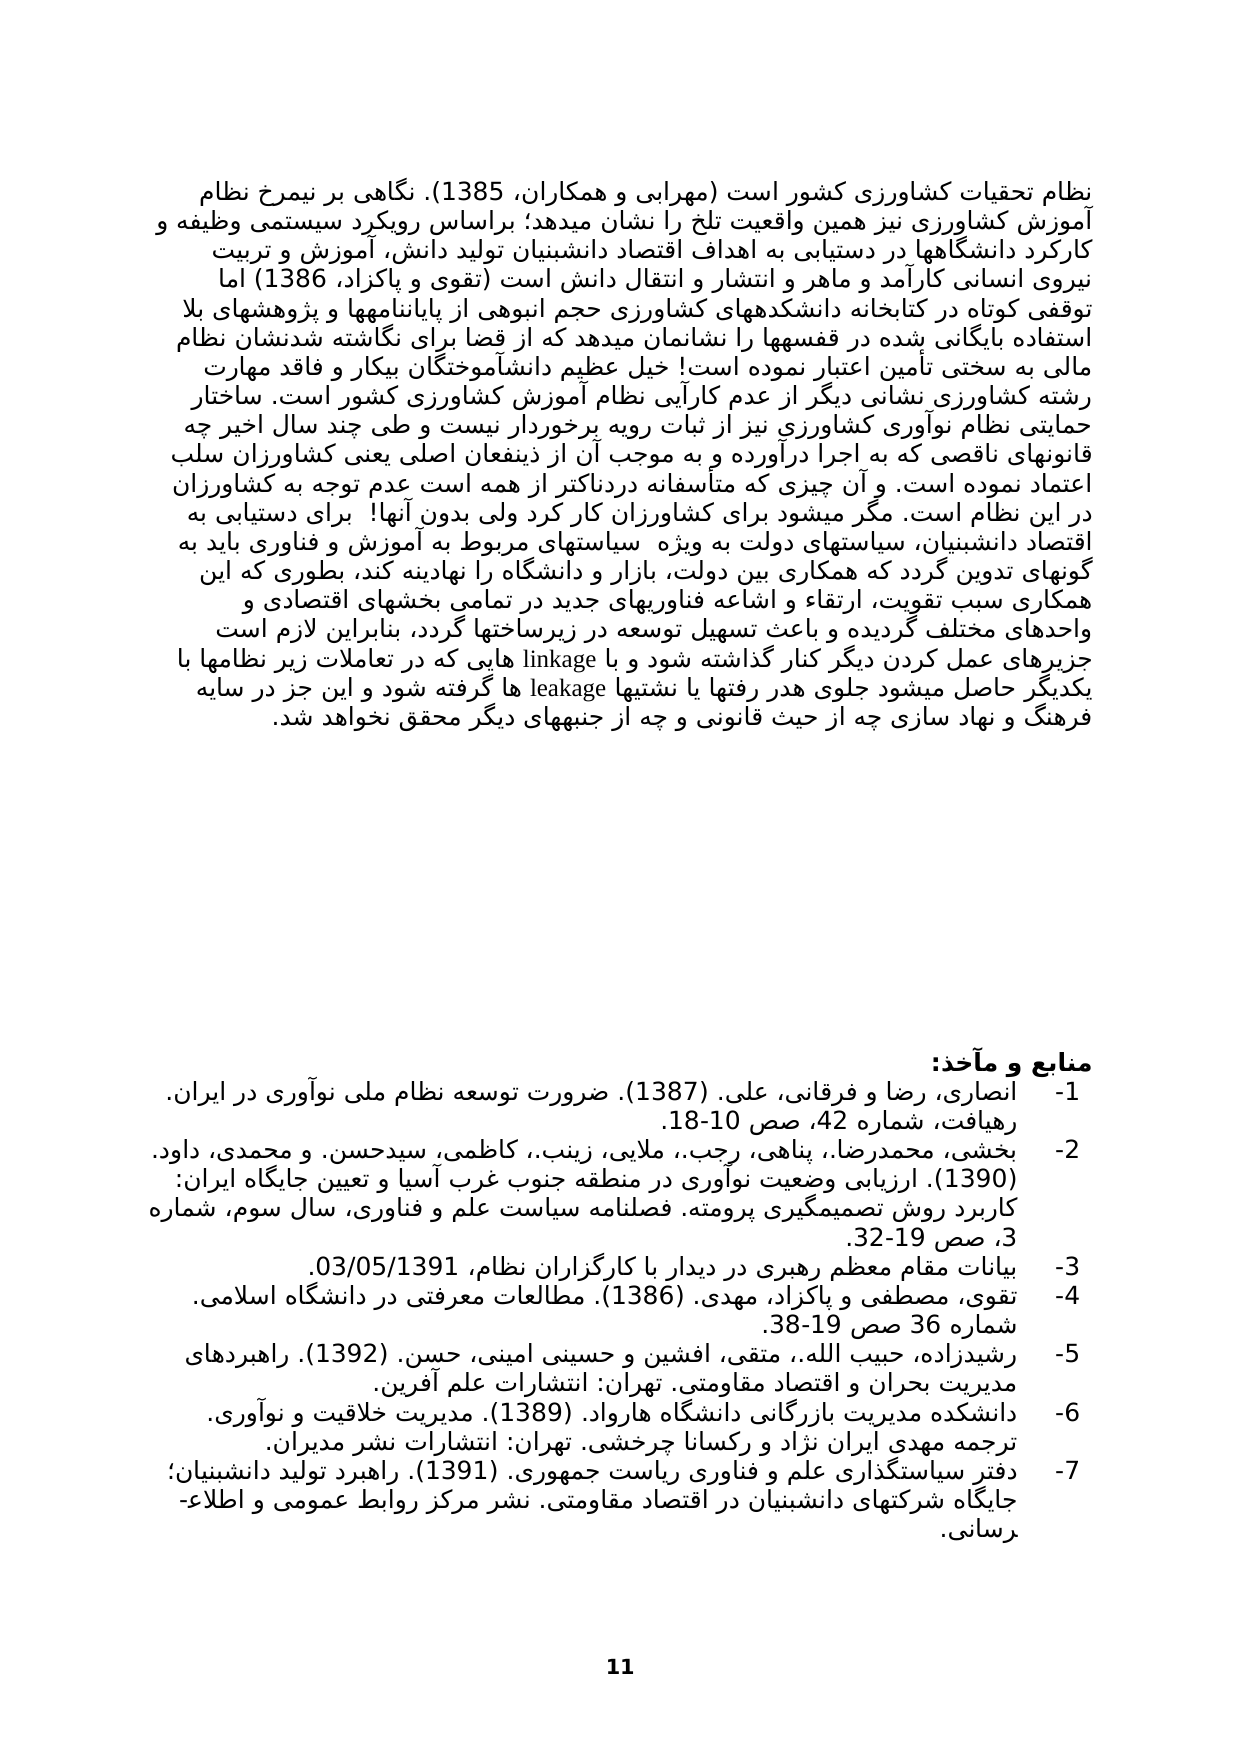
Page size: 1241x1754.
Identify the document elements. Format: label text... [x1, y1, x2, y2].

list رشیدزاده، حبیب الله.، متقی، افشین و حسینی امینی، حسن. (1392). راهبردهای مدیریت بحران و اقتصاد مقاومتی. تهران: انتشارات علم آفرین. [148, 1339, 1055, 1398]
list دفتر سیاستگذاری علم و فناوری ریاست جمهوری. (1391). راهبرد تولید دانشبنیان؛ جایگاه شرکتهای دانشبنیان در اقتصاد مقاومتی. نشر مرکز روابط عمومی و اطلاعرسانی. [148, 1456, 1055, 1544]
list تقوی، مصطفی و پاکزاد، مهدی. (1386). مطالعات معرفتی در دانشگاه اسلامی. شماره 36 صص 19-38. [148, 1281, 1055, 1339]
text منابع و مآخذ: [148, 1048, 1092, 1077]
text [148, 177, 1092, 732]
list بیانات مقام معظم رهبری در دیدار با کارگزاران نظام، 03/05/1391. [148, 1252, 1055, 1281]
list انصاری، رضا و فرقانی، علی. (1387). ضرورت توسعه نظام ملی نوآوری در ایران. رهیافت، شماره 42، صص 10-18. [148, 1077, 1055, 1135]
list دانشکده مدیریت بازرگانی دانشگاه هارواد. (1389). مدیریت خلاقیت و نوآوری. ترجمه مهدی ایران نژاد و رکسانا چرخشی. تهران: انتشارات نشر مدیران. [148, 1398, 1055, 1456]
list بخشی، محمدرضا.، پناهی، رجب.، ملایی، زینب.، کاظمی، سیدحسن. و محمدی، داود. (1390). ارزیابی وضعیت نوآوری در منطقه جنوب غرب آسیا و تعیین جایگاه ایران: کاربرد روش تصمیمگیری پرومته. فصلنامه سیاست علم و فناوری، سال سوم، شماره 3، صص 19-32. [148, 1135, 1055, 1252]
